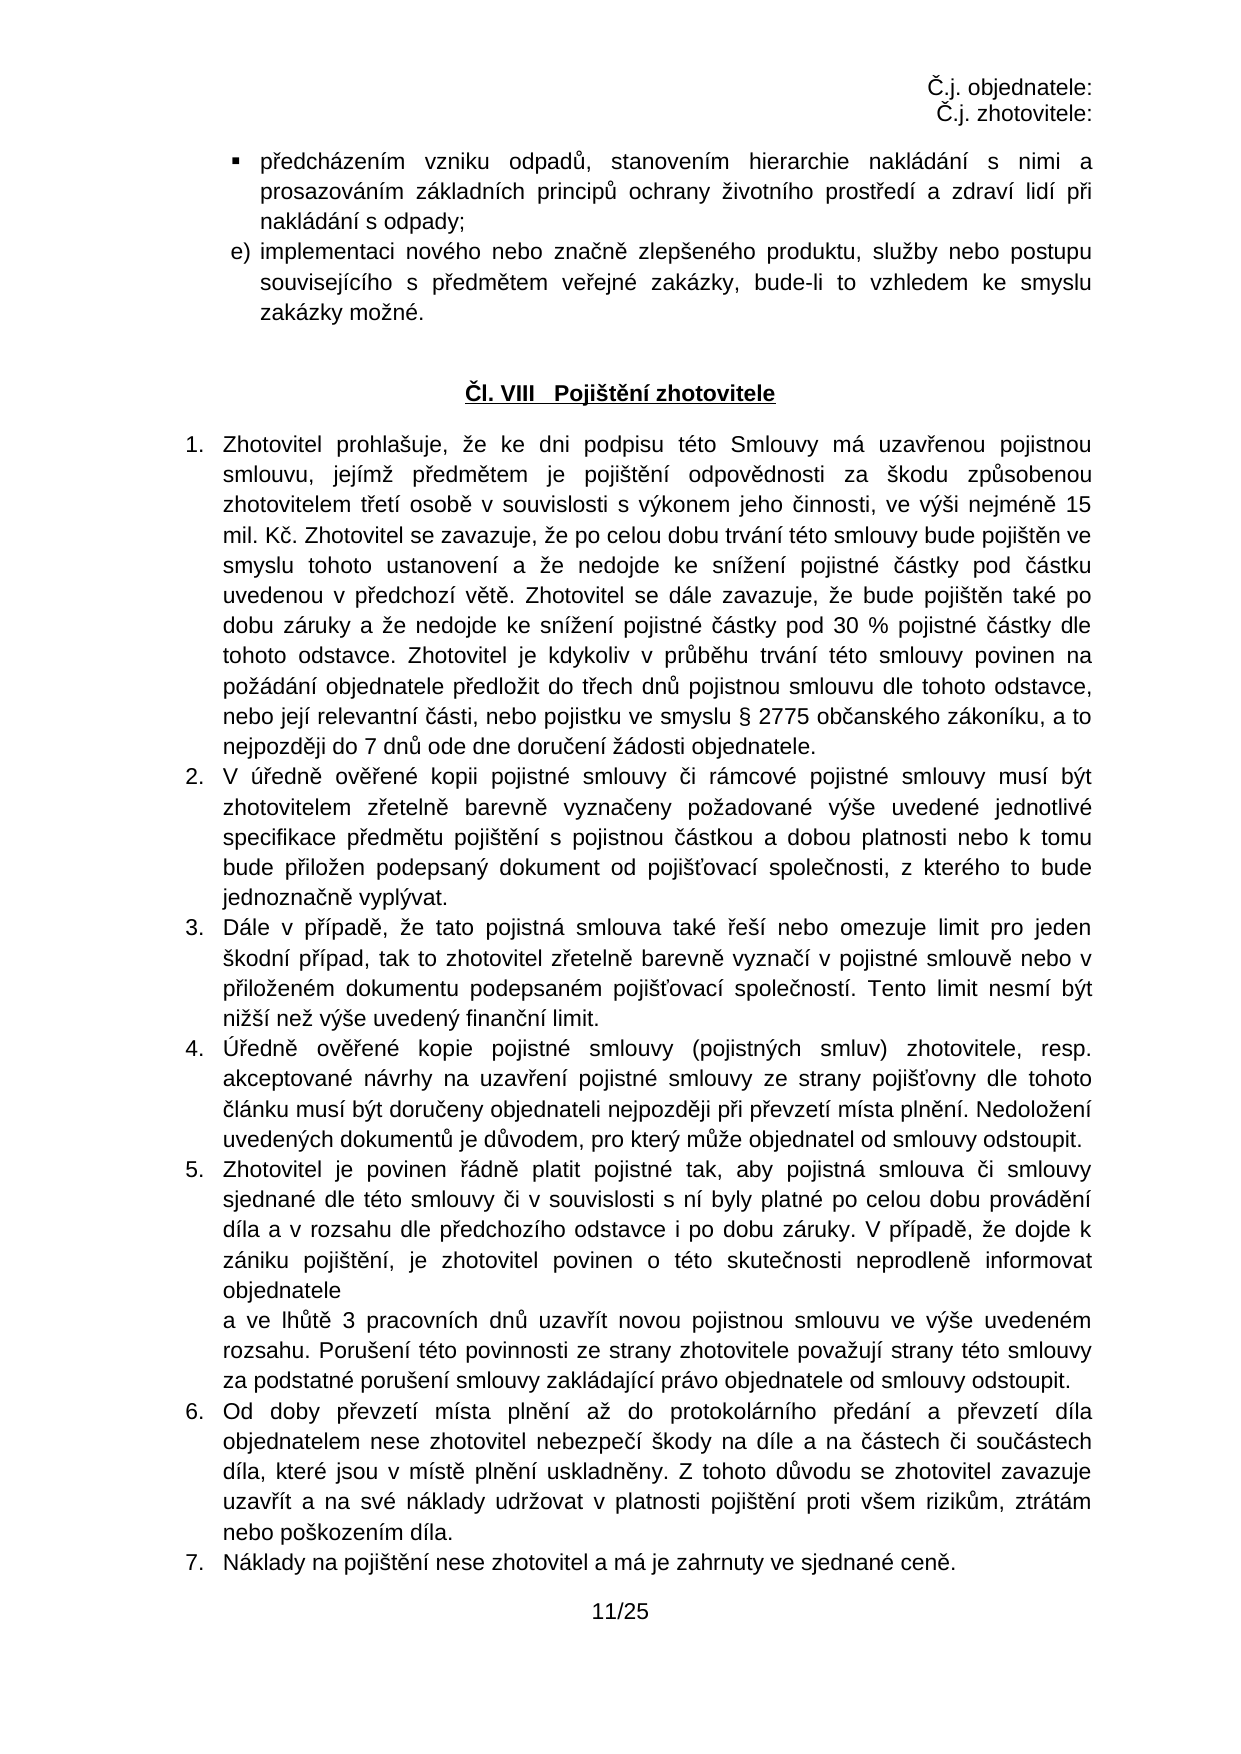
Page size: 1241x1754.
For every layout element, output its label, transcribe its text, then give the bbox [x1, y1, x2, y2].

list implementaci nového nebo značně zlepšeného produktu, služby nebo postupu souvisejícího s předmětem veřejné zakázky, bude-li to vzhledem ke smyslu zakázky možné. [230, 238, 1093, 325]
list Zhotovitel prohlašuje, že ke dni podpisu této Smlouvy má uzavřenou pojistnou smlouvu, jejímž předmětem je pojištění odpovědnosti za škodu způsobenou zhotovitelem třetí osobě v souvislosti s výkonem jeho činnosti, ve výši nejméně 15 mil. Kč. Zhotovitel se zavazuje, že po celou dobu trvání této smlouvy bude pojištěn ve smyslu tohoto ustanovení a že nedojde ke snížení pojistné částky pod částku uvedenou v předchozí větě. Zhotovitel se dále zavazuje, že bude pojištěn také po dobu záruky a že nedojde ke snížení pojistné částky pod 30 % pojistné částky dle tohoto odstavce. Zhotovitel je kdykoliv v průběhu trvání této smlouvy povinen na požádání objednatele předložit do třech dnů pojistnou smlouvu dle tohoto odstavce, nebo její relevantní části, nebo pojistku ve smyslu § 2775 občanského zákoníku, a to nejpozději do 7 dnů ode dne doručení žádosti objednatele. [185, 431, 1093, 759]
list Náklady na pojištění nese zhotovitel a má je zahrnuty ve sjednané ceně. [185, 1549, 1093, 1575]
list Dále v případě, že tato pojistná smlouva také řeší nebo omezuje limit pro jeden škodní případ, tak to zhotovitel zřetelně barevně vyznačí v pojistné smlouvě nebo v přiloženém dokumentu podepsaném pojišťovací společností. Tento limit nesmí být nižší než výše uvedený finanční limit. [185, 914, 1093, 1031]
list Od doby převzetí místa plnění až do protokolárního předání a převzetí díla objednatelem nese zhotovitel nebezpečí škody na díle a na částech či součástech díla, které jsou v místě plnění uskladněny. Z tohoto důvodu se zhotovitel zavazuje uzavřít a na své náklady udržovat v platnosti pojištění proti všem rizikům, ztrátám nebo poškozením díla. [185, 1398, 1093, 1545]
list Zhotovitel je povinen řádně platit pojistné tak, aby pojistná smlouva či smlouvy sjednané dle této smlouvy či v souvislosti s ní byly platné po celou dobu provádění díla a v rozsahu dle předchozího odstavce i po dobu záruky. V případě, že dojde k zániku pojištění, je zhotovitel povinen o této skutečnosti neprodleně informovat objednatele a ve lhůtě 3 pracovních dnů uzavřít novou pojistnou smlouvu ve výše uvedeném rozsahu. Porušení této povinnosti ze strany zhotovitele považují strany této smlouvy za podstatné porušení smlouvy zakládající právo objednatele od smlouvy odstoupit. [185, 1156, 1093, 1394]
list Úředně ověřené kopie pojistné smlouvy (pojistných smluv) zhotovitele, resp. akceptované návrhy na uzavření pojistné smlouvy ze strany pojišťovny dle tohoto článku musí být doručeny objednateli nejpozději při převzetí místa plnění. Nedoložení uvedených dokumentů je důvodem, pro který může objednatel od smlouvy odstoupit. [185, 1035, 1093, 1152]
list V úředně ověřené kopii pojistné smlouvy či rámcové pojistné smlouvy musí být zhotovitelem zřetelně barevně vyznačeny požadované výše uvedené jednotlivé specifikace předmětu pojištění s pojistnou částkou a dobou platnosti nebo k tomu bude přiložen podepsaný dokument od pojišťovací společnosti, z kterého to bude jednoznačně vyplývat. [185, 763, 1093, 910]
list předcházením vzniku odpadů, stanovením hierarchie nakládání s nimi a prosazováním základních principů ochrany životního prostředí a zdraví lidí při nakládání s odpady; [230, 148, 1093, 234]
text Čl. VIII Pojištění zhotovitele [148, 380, 1093, 406]
